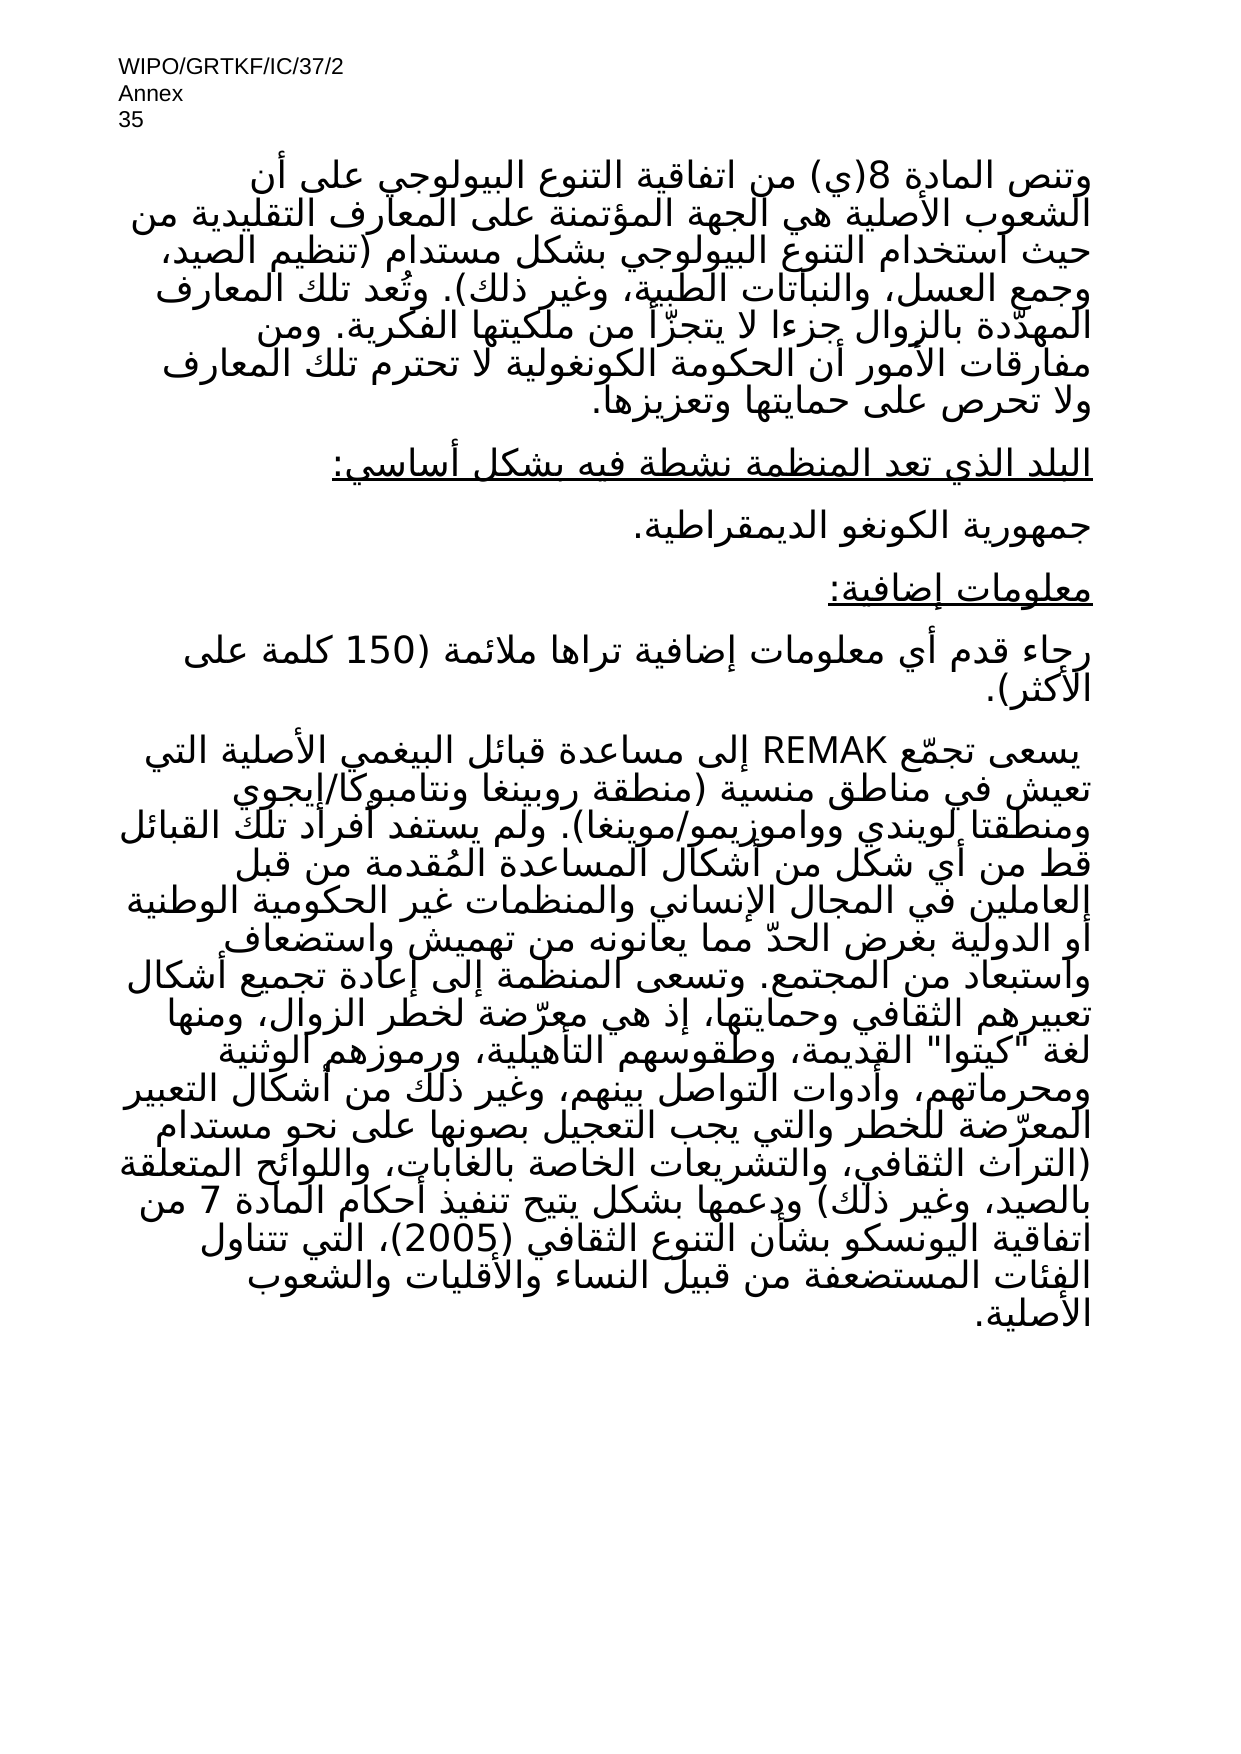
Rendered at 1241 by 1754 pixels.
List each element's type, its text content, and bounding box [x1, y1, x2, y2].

text رجاء قدم أي معلومات إضافية تراها ملائمة (150 كلمة على الأكثر). [118, 633, 1093, 708]
text البلد الذي تعد المنظمة نشطة فيه بشكل أساسي: [118, 446, 1092, 483]
text جمهورية الكونغو الديمقراطية. [118, 508, 1092, 546]
text معلومات إضافية: [118, 571, 1093, 608]
text وتنص المادة 8(ي) من اتفاقية التنوع البيولوجي على أن الشعوب الأصلية هي الجهة المؤتمنة على المعارف التقليدية من حيث استخدام التنوع البيولوجي بشكل مستدام (تنظيم الصيد، وجمع العسل، والنباتات الطبية، وغير ذلك). وتُعد تلك المعارف المهدّدة بالزوال جزءا لا يتجزّأ من ملكيتها الفكرية. ومن مفارقات الأمور أن الحكومة الكونغولية لا تحترم تلك المعارف ولا تحرص على حمايتها وتعزيزها. [118, 158, 1093, 421]
text يسعى تجمّع REMAK إلى مساعدة قبائل البيغمي الأصلية التي تعيش في مناطق منسية (منطقة روبينغا ونتامبوكا/إيجوي ومنطقتا لويندي وواموزيمو/موينغا). ولم يستفد أفراد تلك القبائل قط من أي شكل من أشكال المساعدة المُقدمة من قبل العاملين في المجال الإنساني والمنظمات غير الحكومية الوطنية أو الدولية بغرض الحدّ مما يعانونه من تهميش واستضعاف واستبعاد من المجتمع. وتسعى المنظمة إلى إعادة تجميع أشكال تعبيرهم الثقافي وحمايتها، إذ هي معرّضة لخطر الزوال، ومنها لغة "كيتوا" القديمة، وطقوسهم التأهيلية، ورموزهم الوثنية ومحرماتهم، وأدوات التواصل بينهم، وغير ذلك من أشكال التعبير المعرّضة للخطر والتي يجب التعجيل بصونها على نحو مستدام (التراث الثقافي، والتشريعات الخاصة بالغابات، واللوائح المتعلقة بالصيد، وغير ذلك) ودعمها بشكل يتيح تنفيذ أحكام المادة 7 من اتفاقية اليونسكو بشأن التنوع الثقافي (2005)، التي تتناول الفئات المستضعفة من قبيل النساء والأقليات والشعوب الأصلية. [118, 733, 1093, 1333]
